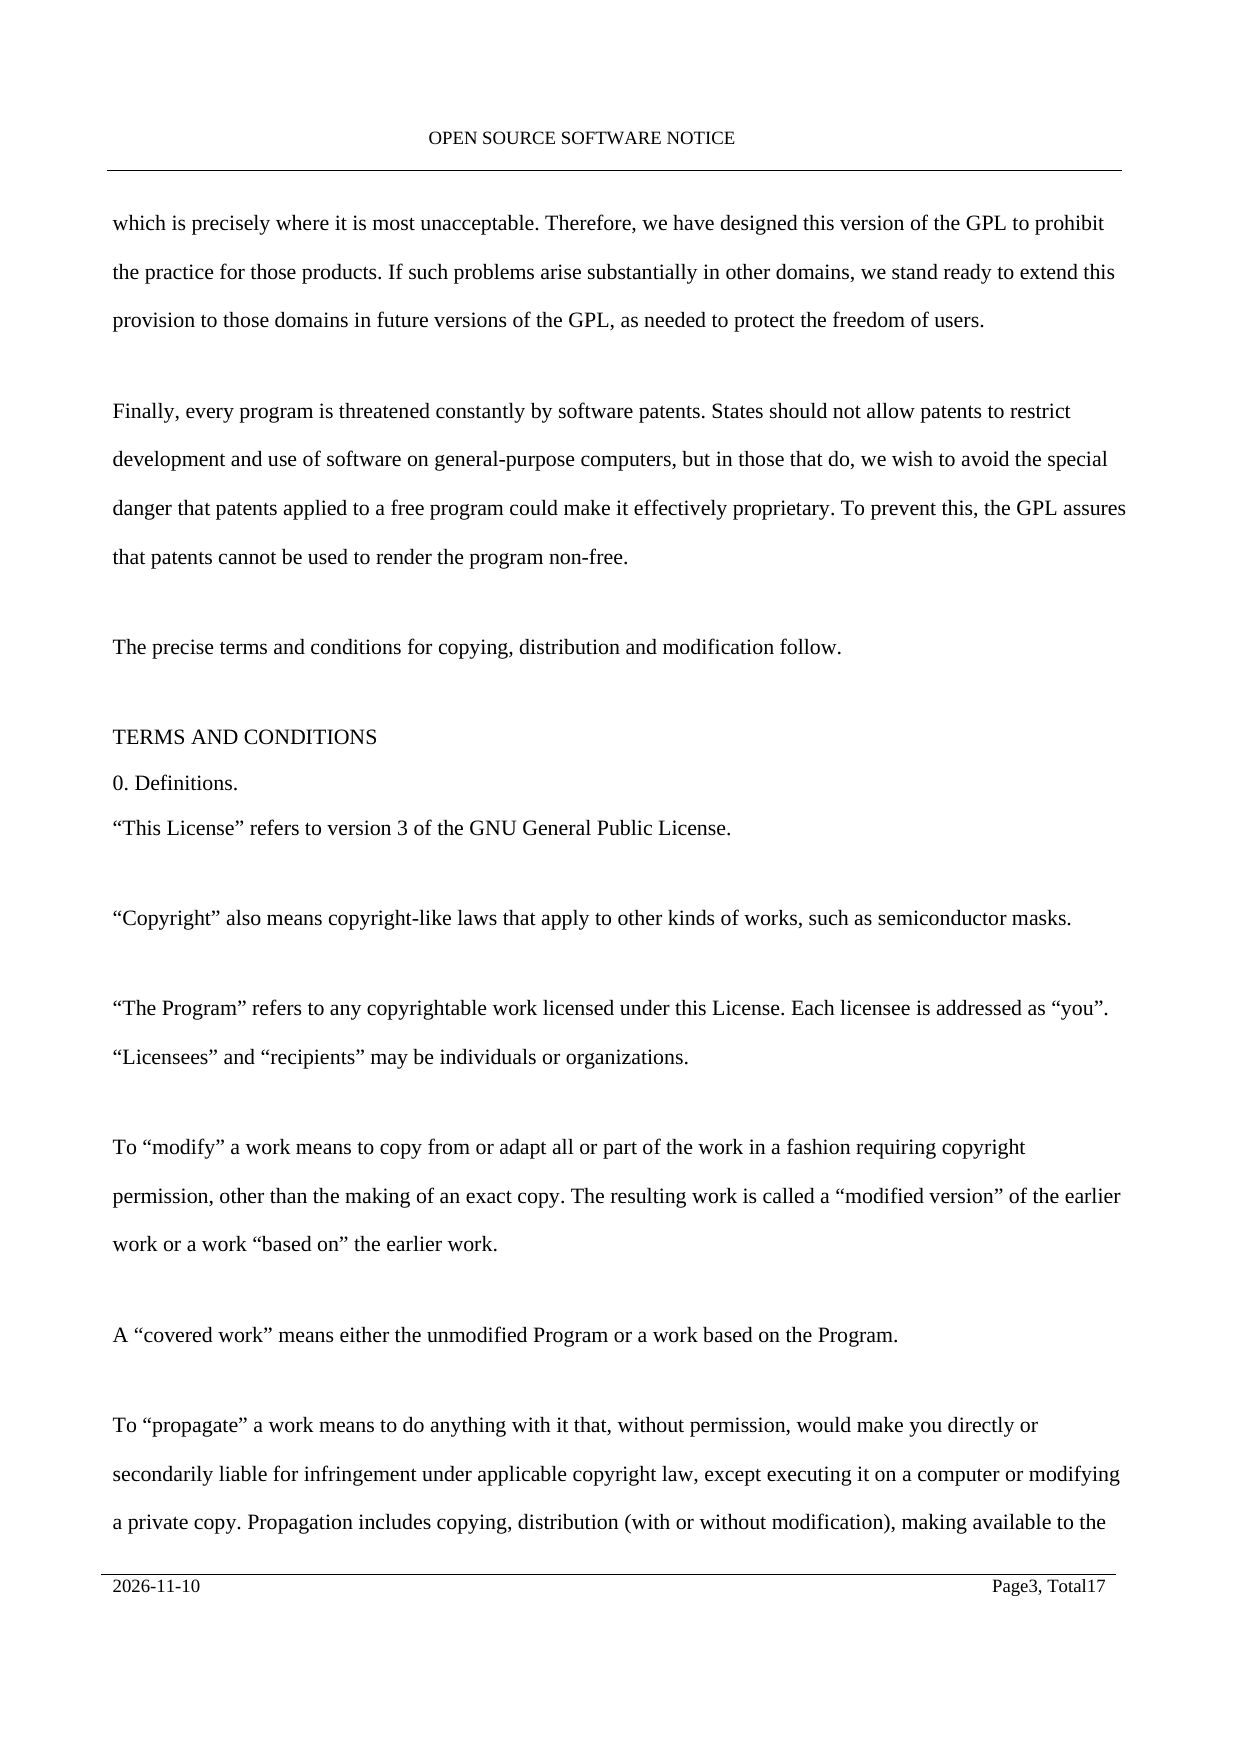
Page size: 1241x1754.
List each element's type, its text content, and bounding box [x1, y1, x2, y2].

text TERMS AND CONDITIONS [112, 721, 1128, 753]
text A “covered work” means either the unmodified Program or a work based on the Program. [112, 1318, 1128, 1351]
text To “modify” a work means to copy from or adapt all or part of the work in a fashion requiring copyright permission, other than the making of an exact copy. The resulting work is called a “modified version” of the earlier work or a work “based on” the earlier work. [112, 1130, 1128, 1260]
text “The Program” refers to any copyrightable work licensed under this License. Each licensee is addressed as “you”. “Licensees” and “recipients” may be individuals or organizations. [112, 991, 1128, 1073]
text “This License” refers to version 3 of the GNU General Public License. [112, 811, 1128, 843]
text 0. Definitions. [112, 766, 1128, 798]
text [112, 206, 1128, 336]
text “Copyright” also means copyright-like laws that apply to other kinds of works, such as semiconductor masks. [112, 901, 1128, 934]
text The precise terms and conditions for copying, distribution and modification follow. [112, 631, 1128, 663]
text Finally, every program is threatened constantly by software patents. States should not allow patents to restrict development and use of software on general-purpose computers, but in those that do, we wish to avoid the special danger that patents applied to a free program could make it effectively proprietary. To prevent this, the GPL assures that patents cannot be used to render the program non-free. [112, 394, 1128, 573]
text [112, 1408, 1128, 1538]
